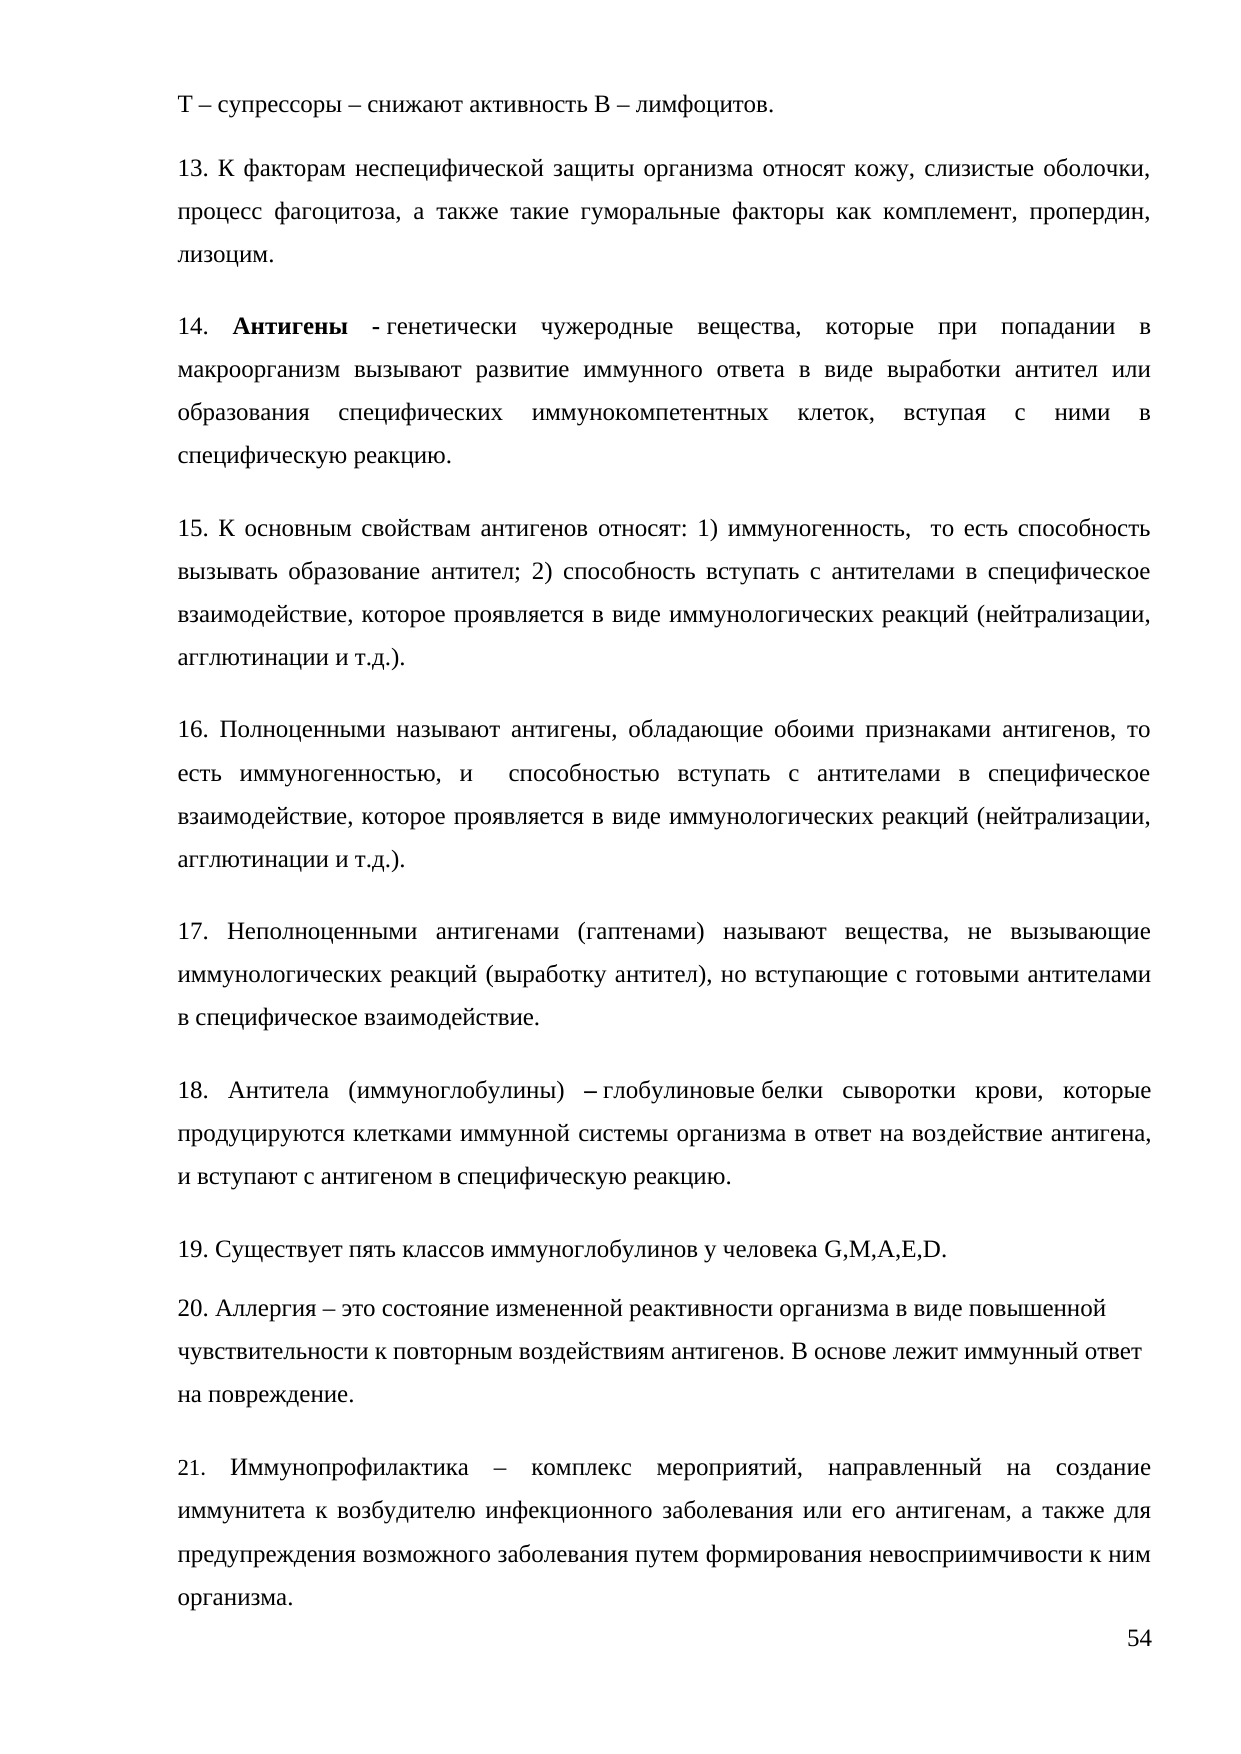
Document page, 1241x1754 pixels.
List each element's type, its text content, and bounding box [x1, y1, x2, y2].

text 15. К основным свойствам антигенов относят: 1) иммуногенность, то есть способность вызывать образование антител; 2) способность вступать с антителами в специфическое взаимодействие, которое проявляется в виде иммунологических реакций (нейтрализации, агглютинации и т.д.). [177, 585, 1152, 743]
text 16. Полноценными называют антигены, обладающие обоими признаками антигенов, то есть иммуногенностью, и способностью вступать с антителами в специфическое взаимодействие, которое проявляется в виде иммунологических реакций (нейтрализации, агглютинации и т.д.). [177, 787, 1152, 945]
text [177, 1524, 1152, 1597]
text 20. Аллергия – это состояние измененной реактивности организма в виде повышенной чувствительности к повторным воздействиям антигенов. В основе лежит иммунный ответ на повреждение. [177, 1365, 1152, 1480]
text 13. К факторам неспецифической защиты организма относят кожу, слизистые оболочки, процесс фагоцитоза, а также такие гуморальные факторы как комплемент, пропердин, лизоцим. [177, 225, 1152, 340]
text 17. Неполноценными антигенами (гаптенами) называют вещества, не вызывающие иммунологических реакций (выработку антител), но вступающие с готовыми антителами в специфическое взаимодействие. [177, 988, 1152, 1103]
text 19. Существует пять классов иммуноглобулинов у человека G,M,A,E,D. [177, 1306, 1152, 1335]
text 18. Антитела (иммуноглобулины) – глобулиновые белки сыворотки крови, которые продуцируются клетками иммунной системы организма в ответ на воздействие антигена, и вступают с антигеном в специфическую реакцию. [177, 1147, 1152, 1262]
text 14. Антигены - генетически чужеродные вещества, которые при попадании в макроорганизм вызывают развитие иммунного ответа в виде выработки антител или образования специфических иммунокомпетентных клеток, вступая с ними в специфическую реакцию. [177, 383, 1152, 542]
text Т – хелперы – активизируют В – систему (синтез иммуноглобулинов); [177, 89, 1152, 117]
text Т – супрессоры – снижают активность В – лимфоцитов. [177, 161, 1152, 190]
